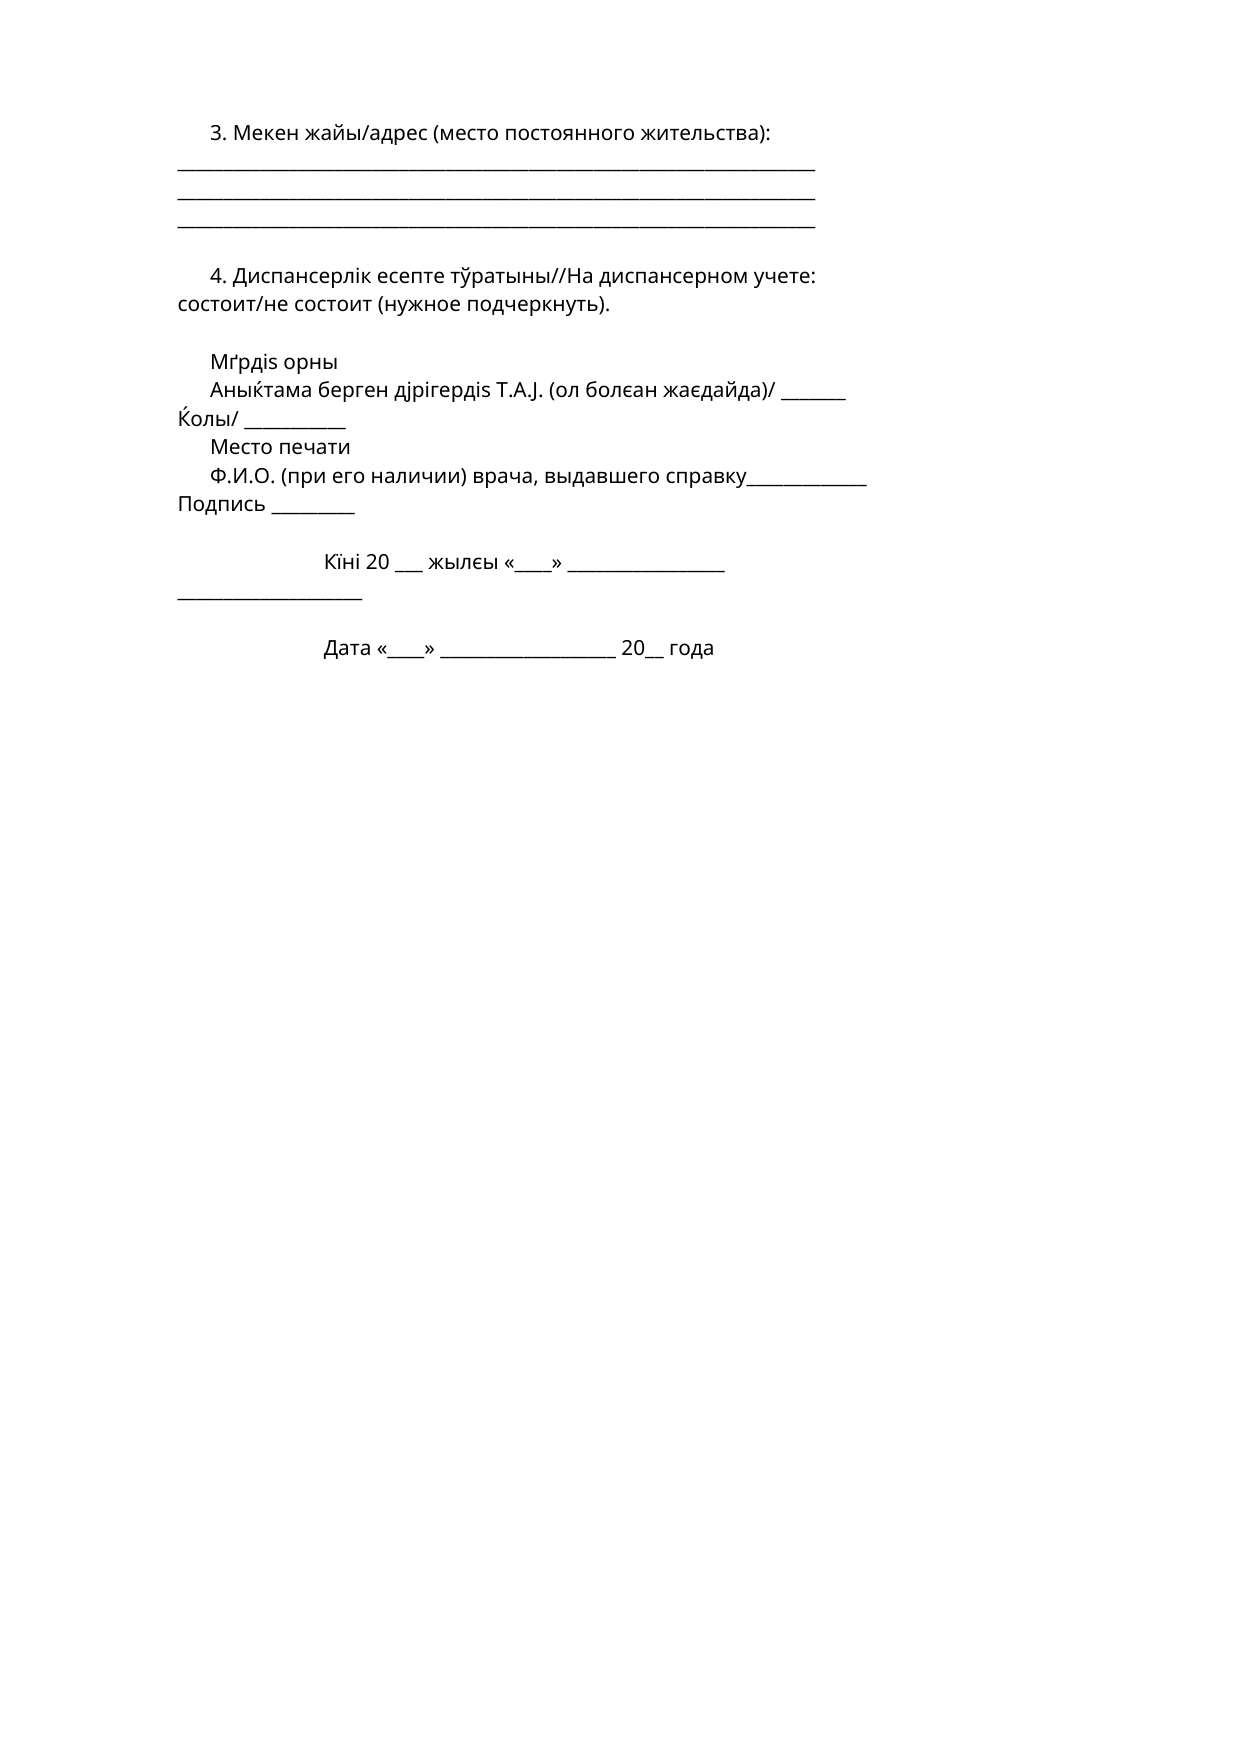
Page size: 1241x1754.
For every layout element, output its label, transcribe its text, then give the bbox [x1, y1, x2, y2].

text Дата «____» ___________________ 20__ года [177, 633, 1152, 661]
text 3. Мекен жайы/адрес (место постоянного жительства): _____________________________________________________________________ _____________________________________________________________________ _____________________________________________________________________ [177, 118, 1152, 232]
text Мґрдіѕ орны Аныќтама берген дјрігердіѕ Т.А.Ј. (ол болєан жаєдайда)/ _______ Ќолы/ ___________ Место печати Ф.И.О. (при его наличии) врача, выдавшего справку_____________ Подпись _________ [177, 347, 1152, 518]
text 4. Диспансерлік есепте тўратыны//На диспансерном учете: состоит/не состоит (нужное подчеркнуть). [177, 261, 1152, 318]
text Кїні 20 ___ жылєы «____» _________________ ____________________ [177, 547, 1152, 604]
